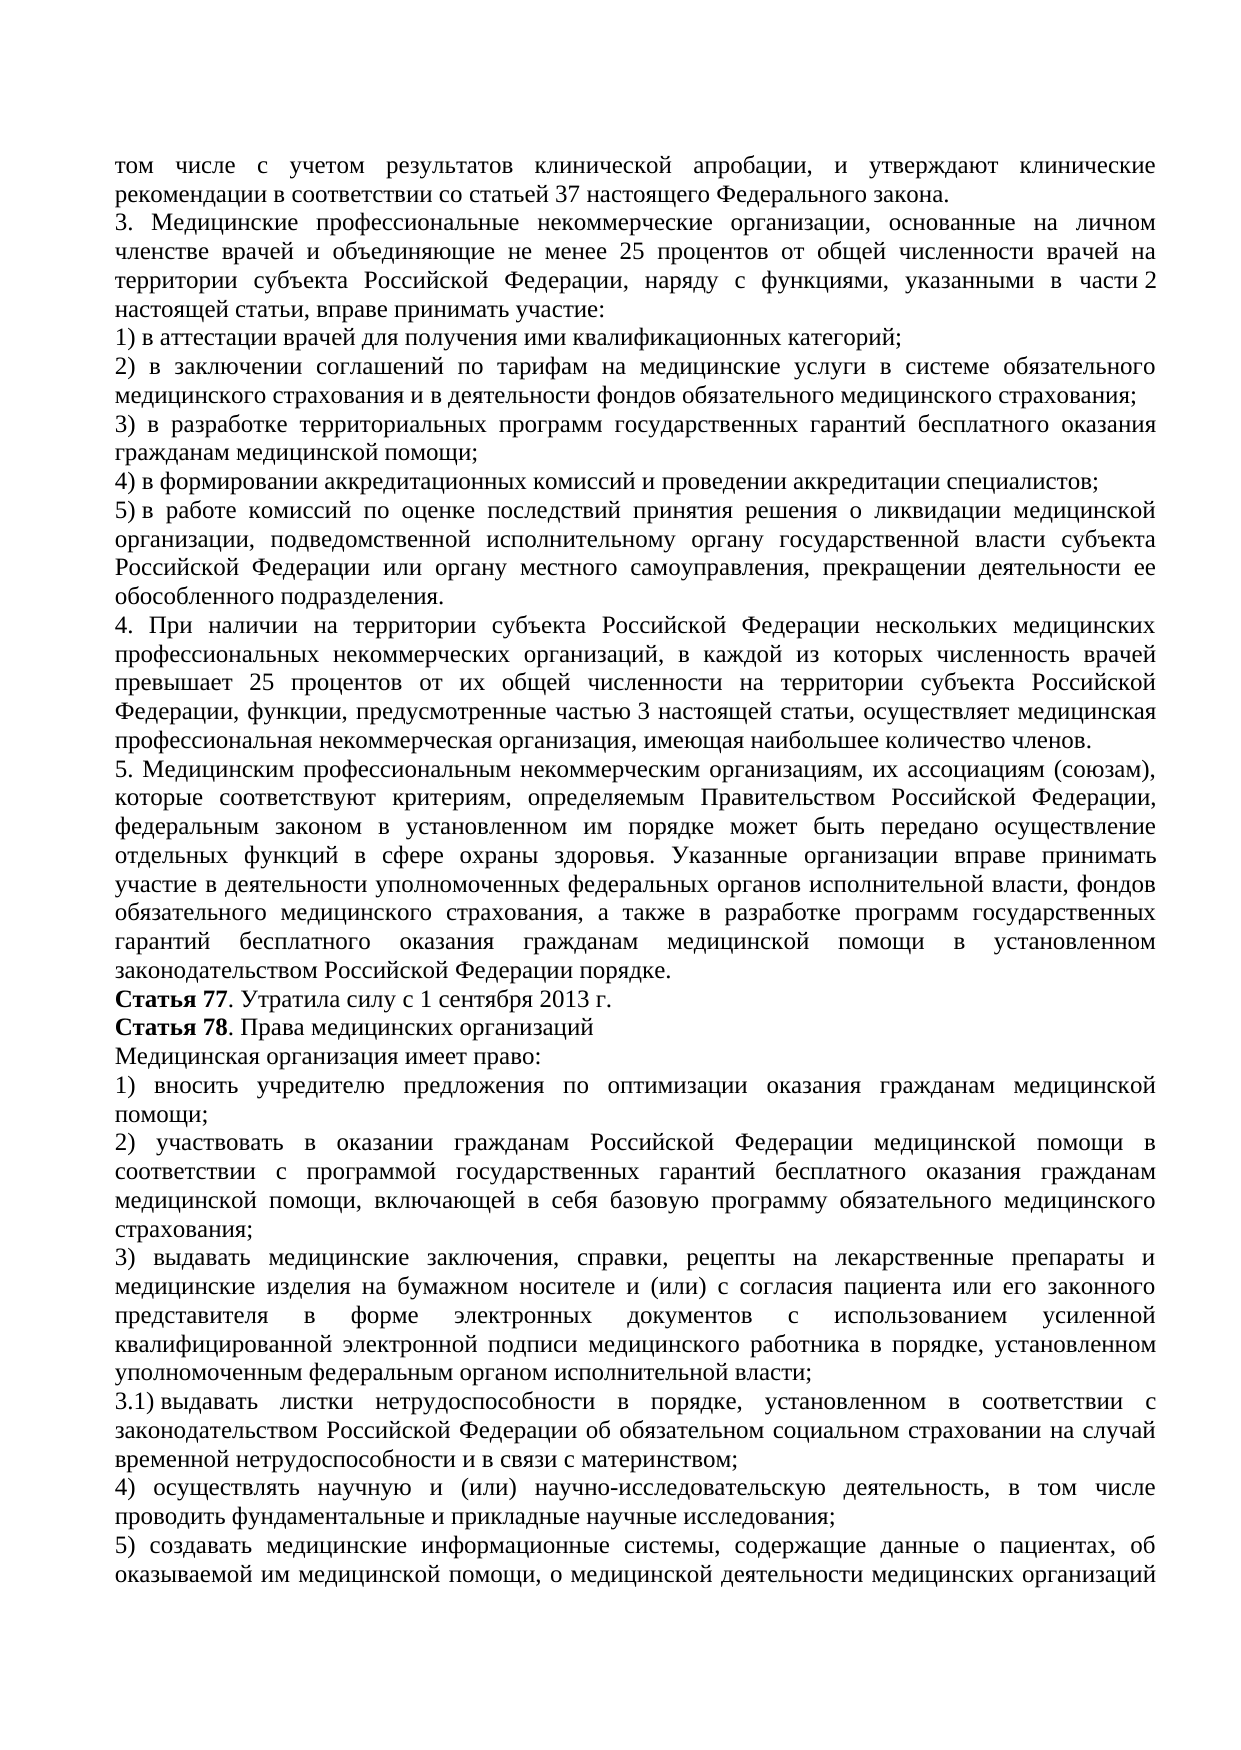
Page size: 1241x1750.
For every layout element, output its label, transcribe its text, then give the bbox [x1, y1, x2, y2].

text Статья 77. Утратила силу с 1 сентября 2013 г. [114, 984, 1157, 1012]
text Медицинская организация имеет право: [114, 1041, 1157, 1070]
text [114, 150, 1157, 207]
text 4) осуществлять научную и (или) научно-исследовательскую деятельность, в том числе проводить фундаментальные и прикладные научные исследования; [114, 1472, 1157, 1530]
text 1) вносить учредителю предложения по оптимизации оказания гражданам медицинской помощи; [114, 1070, 1157, 1127]
text 3. Медицинские профессиональные некоммерческие организации, основанные на личном членстве врачей и объединяющие не менее 25 процентов от общей численности врачей на территории субъекта Российской Федерации, наряду с функциями, указанными в части 2 настоящей статьи, вправе принимать участие: [114, 207, 1157, 322]
text 5. Медицинским профессиональным некоммерческим организациям, их ассоциациям (союзам), которые соответствуют критериям, определяемым Правительством Российской Федерации, федеральным законом в установленном им порядке может быть передано осуществление отдельных функций в сфере охраны здоровья. Указанные организации вправе принимать участие в деятельности уполномоченных федеральных органов исполнительной власти, фондов обязательного медицинского страхования, а также в разработке программ государственных гарантий бесплатного оказания гражданам медицинской помощи в установленном законодательством Российской Федерации порядке. [114, 754, 1157, 984]
text Статья 78. Права медицинских организаций [114, 1012, 1157, 1041]
text 4. При наличии на территории субъекта Российской Федерации нескольких медицинских профессиональных некоммерческих организаций, в каждой из которых численность врачей превышает 25 процентов от их общей численности на территории субъекта Российской Федерации, функции, предусмотренные частью 3 настоящей статьи, осуществляет медицинская профессиональная некоммерческая организация, имеющая наибольшее количество членов. [114, 610, 1157, 754]
text 2) в заключении соглашений по тарифам на медицинские услуги в системе обязательного медицинского страхования и в деятельности фондов обязательного медицинского страхования; [114, 351, 1157, 409]
text 1) в аттестации врачей для получения ими квалификационных категорий; [114, 322, 1157, 351]
text 4) в формировании аккредитационных комиссий и проведении аккредитации специалистов; [114, 466, 1157, 495]
text 3) выдавать медицинские заключения, справки, рецепты на лекарственные препараты и медицинские изделия на бумажном носителе и (или) с согласия пациента или его законного представителя в форме электронных документов с использованием усиленной квалифицированной электронной подписи медицинского работника в порядке, установленном уполномоченным федеральным органом исполнительной власти; [114, 1242, 1157, 1386]
text 3) в разработке территориальных программ государственных гарантий бесплатного оказания гражданам медицинской помощи; [114, 409, 1157, 466]
text 5) в работе комиссий по оценке последствий принятия решения о ликвидации медицинской организации, подведомственной исполнительному органу государственной власти субъекта Российской Федерации или органу местного самоуправления, прекращении деятельности ее обособленного подразделения. [114, 495, 1157, 610]
text 3.1) выдавать листки нетрудоспособности в порядке, установленном в соответствии с законодательством Российской Федерации об обязательном социальном страховании на случай временной нетрудоспособности и в связи с материнством; [114, 1386, 1157, 1472]
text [114, 1530, 1157, 1587]
text 2) участвовать в оказании гражданам Российской Федерации медицинской помощи в соответствии с программой государственных гарантий бесплатного оказания гражданам медицинской помощи, включающей в себя базовую программу обязательного медицинского страхования; [114, 1127, 1157, 1242]
